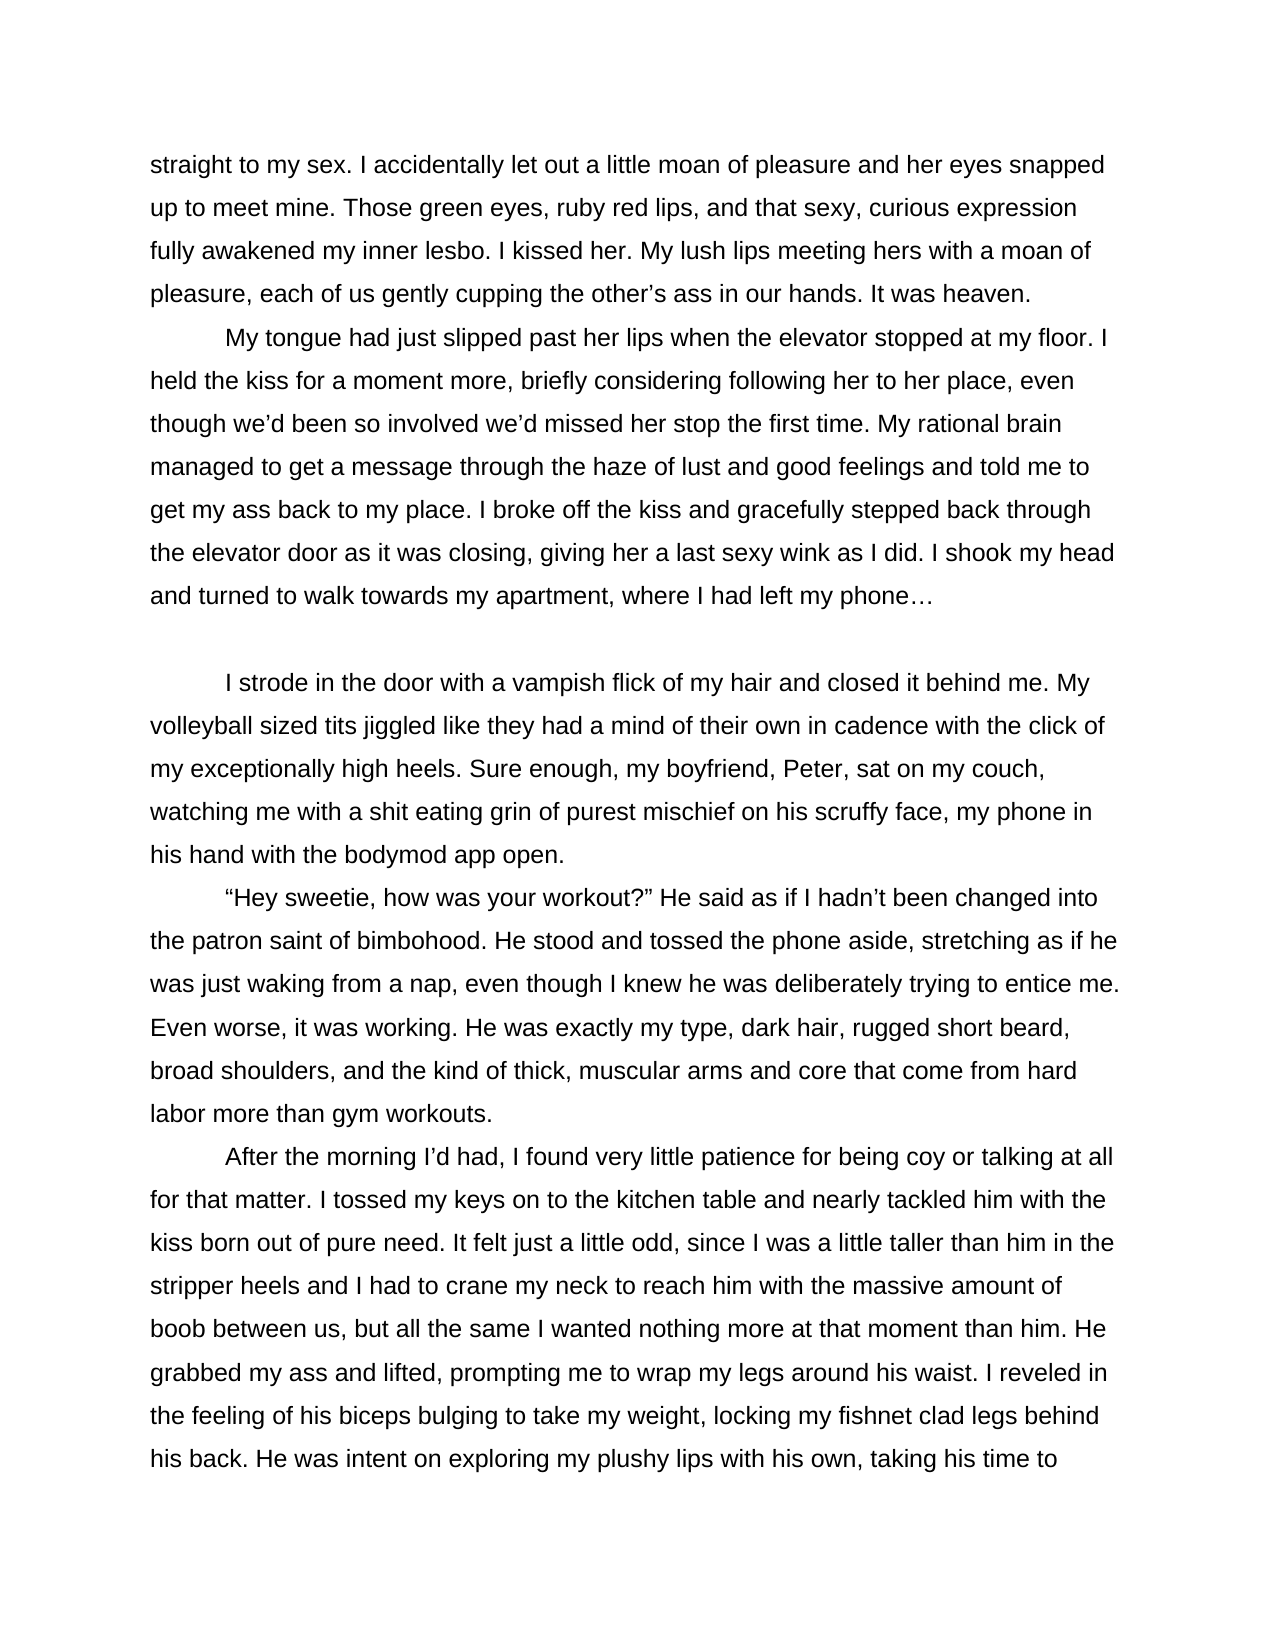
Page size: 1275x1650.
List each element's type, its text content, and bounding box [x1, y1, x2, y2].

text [150, 150, 1125, 308]
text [150, 1142, 1125, 1472]
text “Hey sweetie, how was your workout?” He said as if I hadn’t been changed into the patron saint of bimbohood. He stood and tossed the phone aside, stretching as if he was just waking from a nap, even though I knew he was deliberately trying to entice me. Even worse, it was working. He was exactly my type, dark hair, rugged short beard, broad shoulders, and the kind of thick, muscular arms and core that come from hard labor more than gym workouts. [150, 883, 1125, 1127]
text My tongue had just slipped past her lips when the elevator stopped at my floor. I held the kiss for a moment more, briefly considering following her to her place, even though we’d been so involved we’d missed her stop the first time. My rational brain managed to get a message through the haze of lust and good feelings and told me to get my ass back to my place. I broke off the kiss and gracefully stepped back through the elevator door as it was closing, giving her a last sexy wink as I did. I shook my head and turned to walk towards my apartment, where I had left my phone… [150, 322, 1125, 610]
text I strode in the door with a vampish flick of my hair and closed it behind me. My volleyball sized tits jiggled like they had a mind of their own in cadence with the click of my exceptionally high heels. Sure enough, my boyfriend, Peter, sat on my couch, watching me with a shit eating grin of purest mischief on his scruffy face, my phone in his hand with the bodymod app open. [150, 667, 1125, 869]
